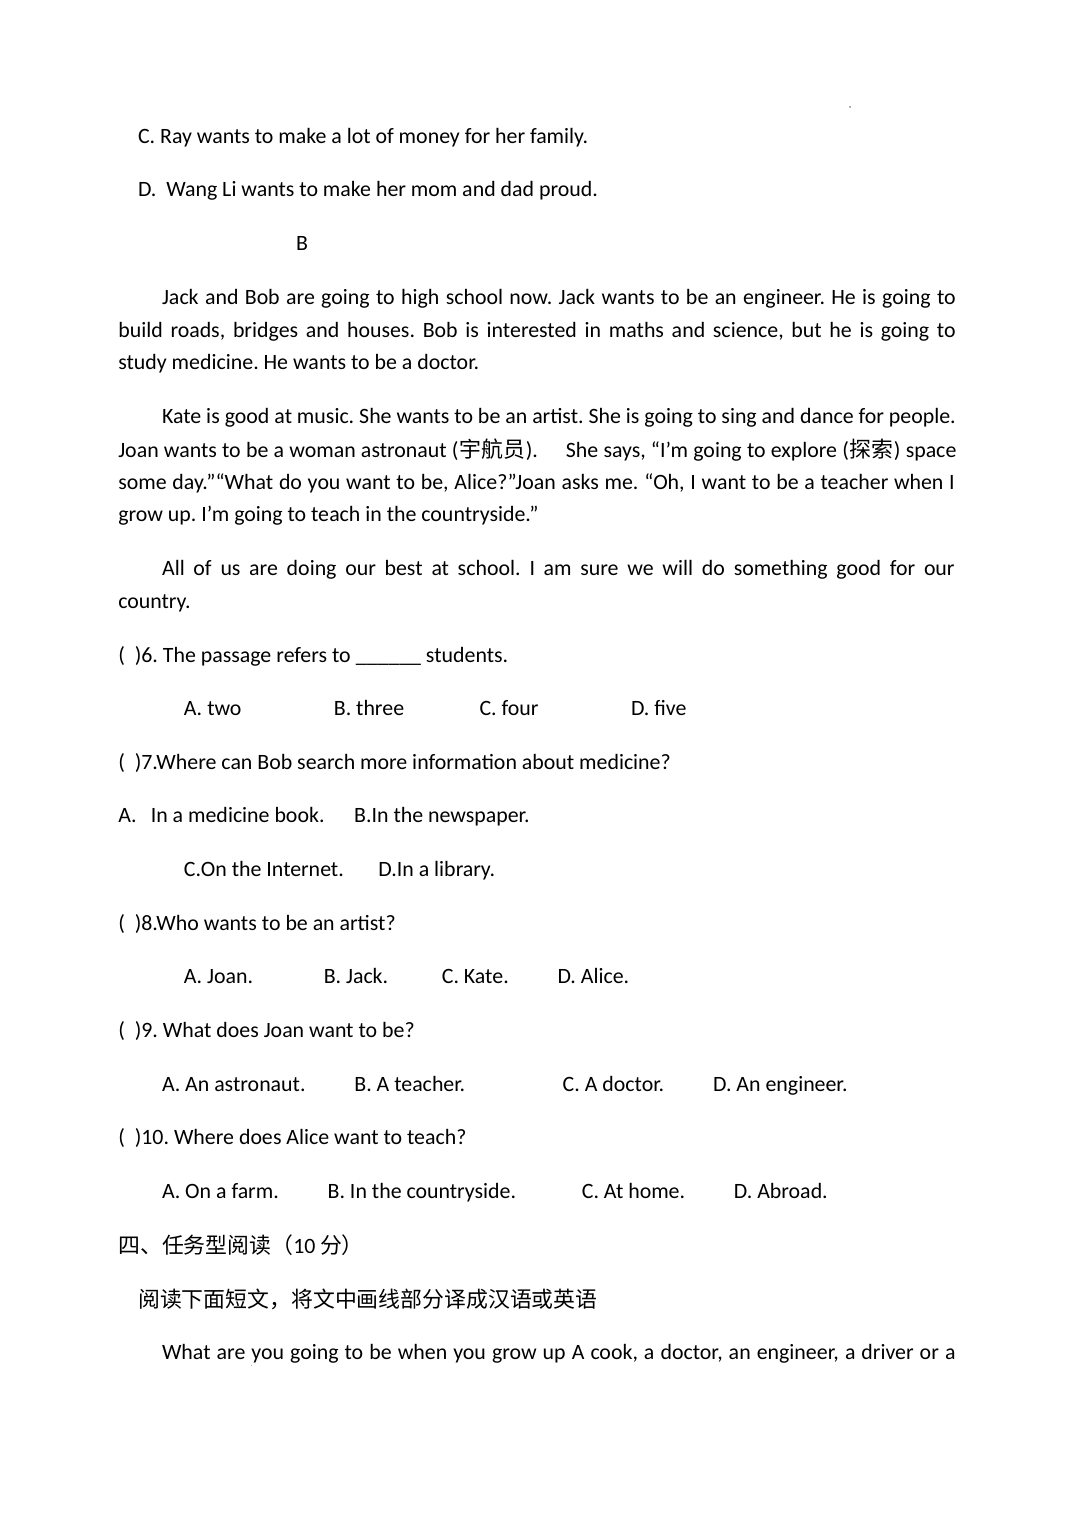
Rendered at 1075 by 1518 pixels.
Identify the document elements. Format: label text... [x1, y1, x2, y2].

list D. Wang Li wants to make her mom and dad proud. [118, 173, 957, 205]
list In a medicine book. B.In the newspaper. [118, 799, 957, 831]
list two B. three C. four D. five [118, 691, 957, 724]
list ( )9. What does Joan want to be? [118, 1013, 957, 1046]
list Kate is good at music. She wants to be an artist. She is going to sing and dance for people. Joan wants to be a woman astronaut (宇航员). She says, “I’m going to explore (探索) space some day.”“What do you want to be, Alice?”Joan asks me. “Oh, I want to be a teacher when I grow up. I’m going to teach in the countryside.” [118, 399, 957, 530]
list ( )10. Where does Alice want to teach? [118, 1121, 957, 1153]
list Jack and Bob are going to high school now. Jack wants to be an engineer. He is going to build roads, bridges and houses. Bob is interested in maths and science, but he is going to study medicine. He wants to be a doctor. [118, 280, 957, 378]
list ( )7.Where can Bob search more information about medicine? [118, 745, 957, 778]
list ( )8.Who wants to be an artist? [118, 906, 957, 939]
list A. Joan. B. Jack. C. Kate. D. Alice. [118, 959, 957, 992]
list C.On the Internet. D.In a library. [184, 852, 957, 885]
list A. On a farm. B. In the countryside. C. At home. D. Abroad. [118, 1174, 957, 1207]
list All of us are doing our best at school. I am sure we will do something good for our country. [118, 551, 957, 617]
list 阅读下面短文，将文中画线部分译成汉语或英语 [118, 1281, 957, 1314]
list A. An astronaut. B. A teacher. C. A doctor. D. An engineer. [118, 1067, 957, 1100]
list 任务型阅读（10分） [118, 1228, 957, 1261]
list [118, 1335, 957, 1368]
list C. Ray wants to make a lot of money for her family. [118, 119, 957, 152]
list ( )6. The passage refers to ______ students. [118, 638, 957, 671]
list B [118, 226, 957, 259]
